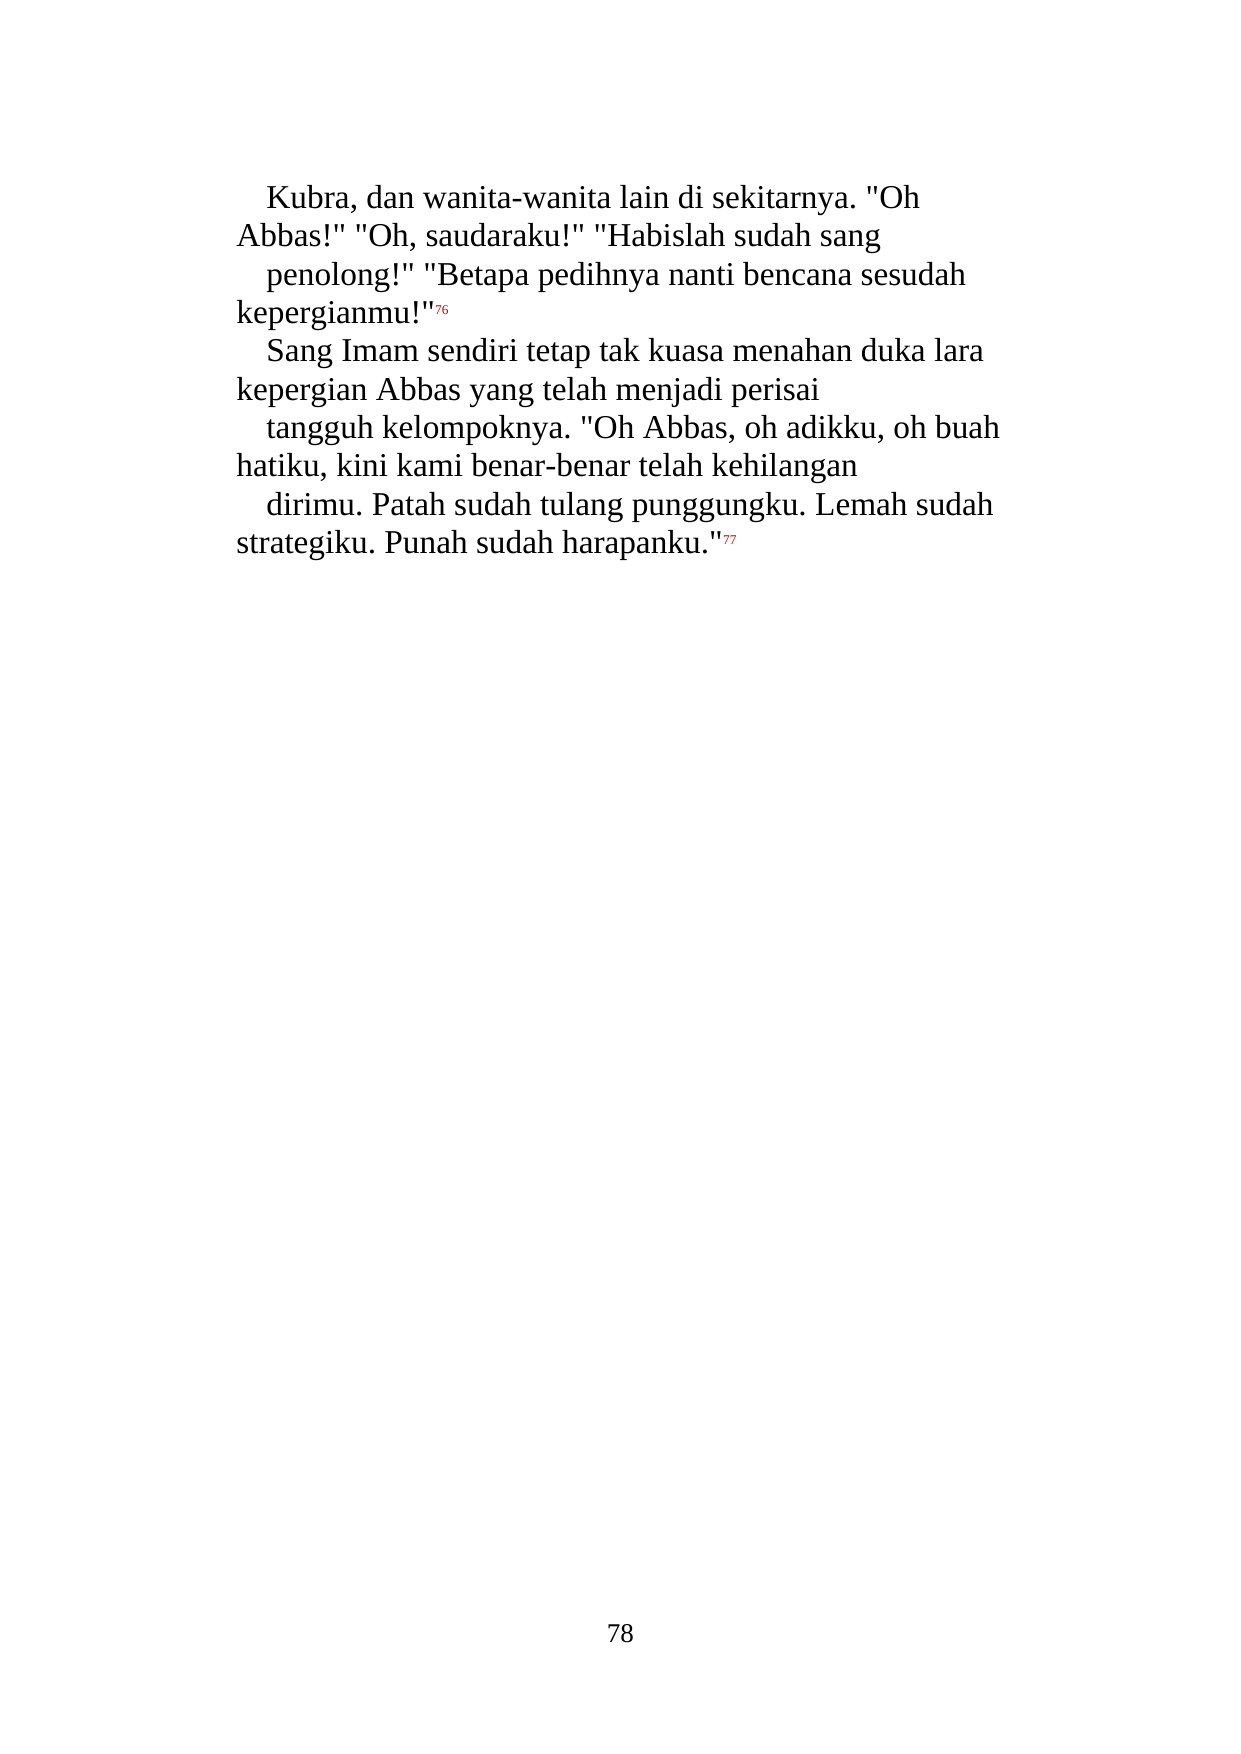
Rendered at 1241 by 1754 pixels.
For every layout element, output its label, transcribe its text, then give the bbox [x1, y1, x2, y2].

text tangguh kelompoknya. "Oh Abbas, oh adikku, oh buah hatiku, kini kami benar-benar telah kehilangan [236, 407, 1004, 484]
text Kubra, dan wanita-wanita lain di sekitarnya. "Oh Abbas!" "Oh, saudaraku!" "Habislah sudah sang [236, 177, 1004, 254]
text dirimu. Patah sudah tulang punggungku. Lemah sudah strategiku. Punah sudah harapanku."77 [236, 484, 1004, 561]
text Sang Imam sendiri tetap tak kuasa menahan duka lara kepergian Abbas yang telah menjadi perisai [236, 331, 1004, 407]
text penolong!" "Betapa pedihnya nanti bencana sesudah kepergianmu!"76 [236, 254, 1004, 331]
